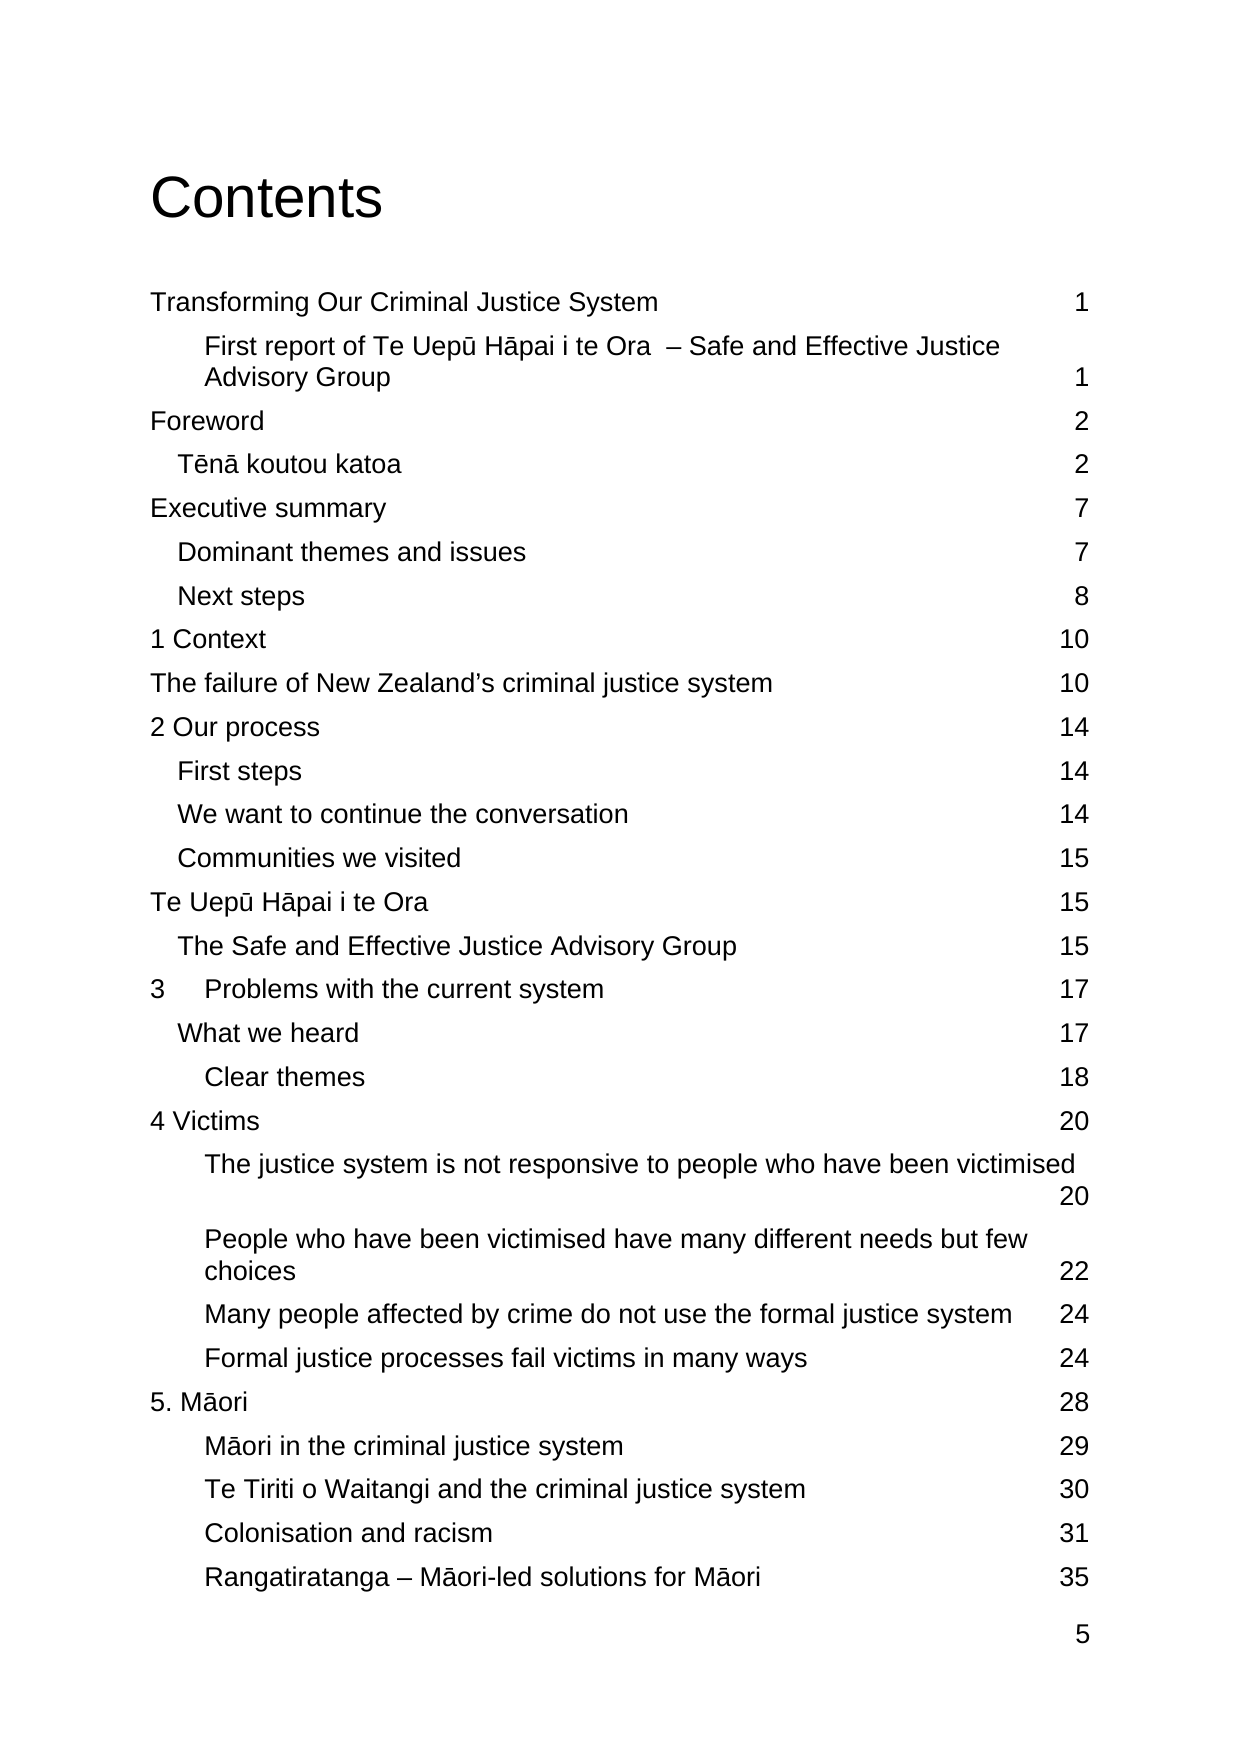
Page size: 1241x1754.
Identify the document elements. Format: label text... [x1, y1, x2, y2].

text 5. Māori 28 [150, 1386, 1090, 1417]
text 1 Context 10 [150, 623, 1090, 654]
text What we heard 17 [177, 1017, 1090, 1048]
text Tēnā koutou katoa 2 [177, 448, 1090, 479]
text Te Uepū Hāpai i te Ora 15 [150, 886, 1090, 917]
text Rangatiratanga – Māori-led solutions for Māori 35 [204, 1561, 1090, 1592]
text 3 Problems with the current system 17 [150, 973, 1090, 1004]
text People who have been victimised have many different needs but few choices 22 [204, 1223, 1090, 1286]
text Transforming Our Criminal Justice System 1 [150, 286, 1090, 317]
text First report of Te Uepū Hāpai i te Ora – Safe and Effective Justice Advisory Group 1 [204, 329, 1090, 392]
text 2 Our process 14 [150, 711, 1090, 742]
text Next steps 8 [177, 579, 1090, 611]
text Formal justice processes fail victims in many ways 24 [204, 1342, 1090, 1373]
text Contents [150, 162, 1090, 229]
text 4 Victims 20 [150, 1104, 1090, 1136]
text Māori in the criminal justice system 29 [204, 1429, 1090, 1461]
text Executive summary 7 [150, 492, 1090, 523]
text Colonisation and racism 31 [204, 1517, 1090, 1548]
text Dominant themes and issues 7 [177, 536, 1090, 567]
text The failure of New Zealand’s criminal justice system 10 [150, 667, 1090, 698]
text First steps 14 [177, 754, 1090, 786]
text Communities we visited 15 [177, 842, 1090, 873]
text We want to continue the conversation 14 [177, 798, 1090, 829]
text Foreword 2 [150, 404, 1090, 436]
text Many people affected by crime do not use the formal justice system 24 [204, 1298, 1090, 1329]
text Te Tiriti o Waitangi and the criminal justice system 30 [204, 1473, 1090, 1504]
text Clear themes 18 [204, 1061, 1090, 1092]
text The justice system is not responsive to people who have been victimised 20 [204, 1148, 1090, 1211]
text The Safe and Effective Justice Advisory Group 15 [177, 929, 1090, 961]
